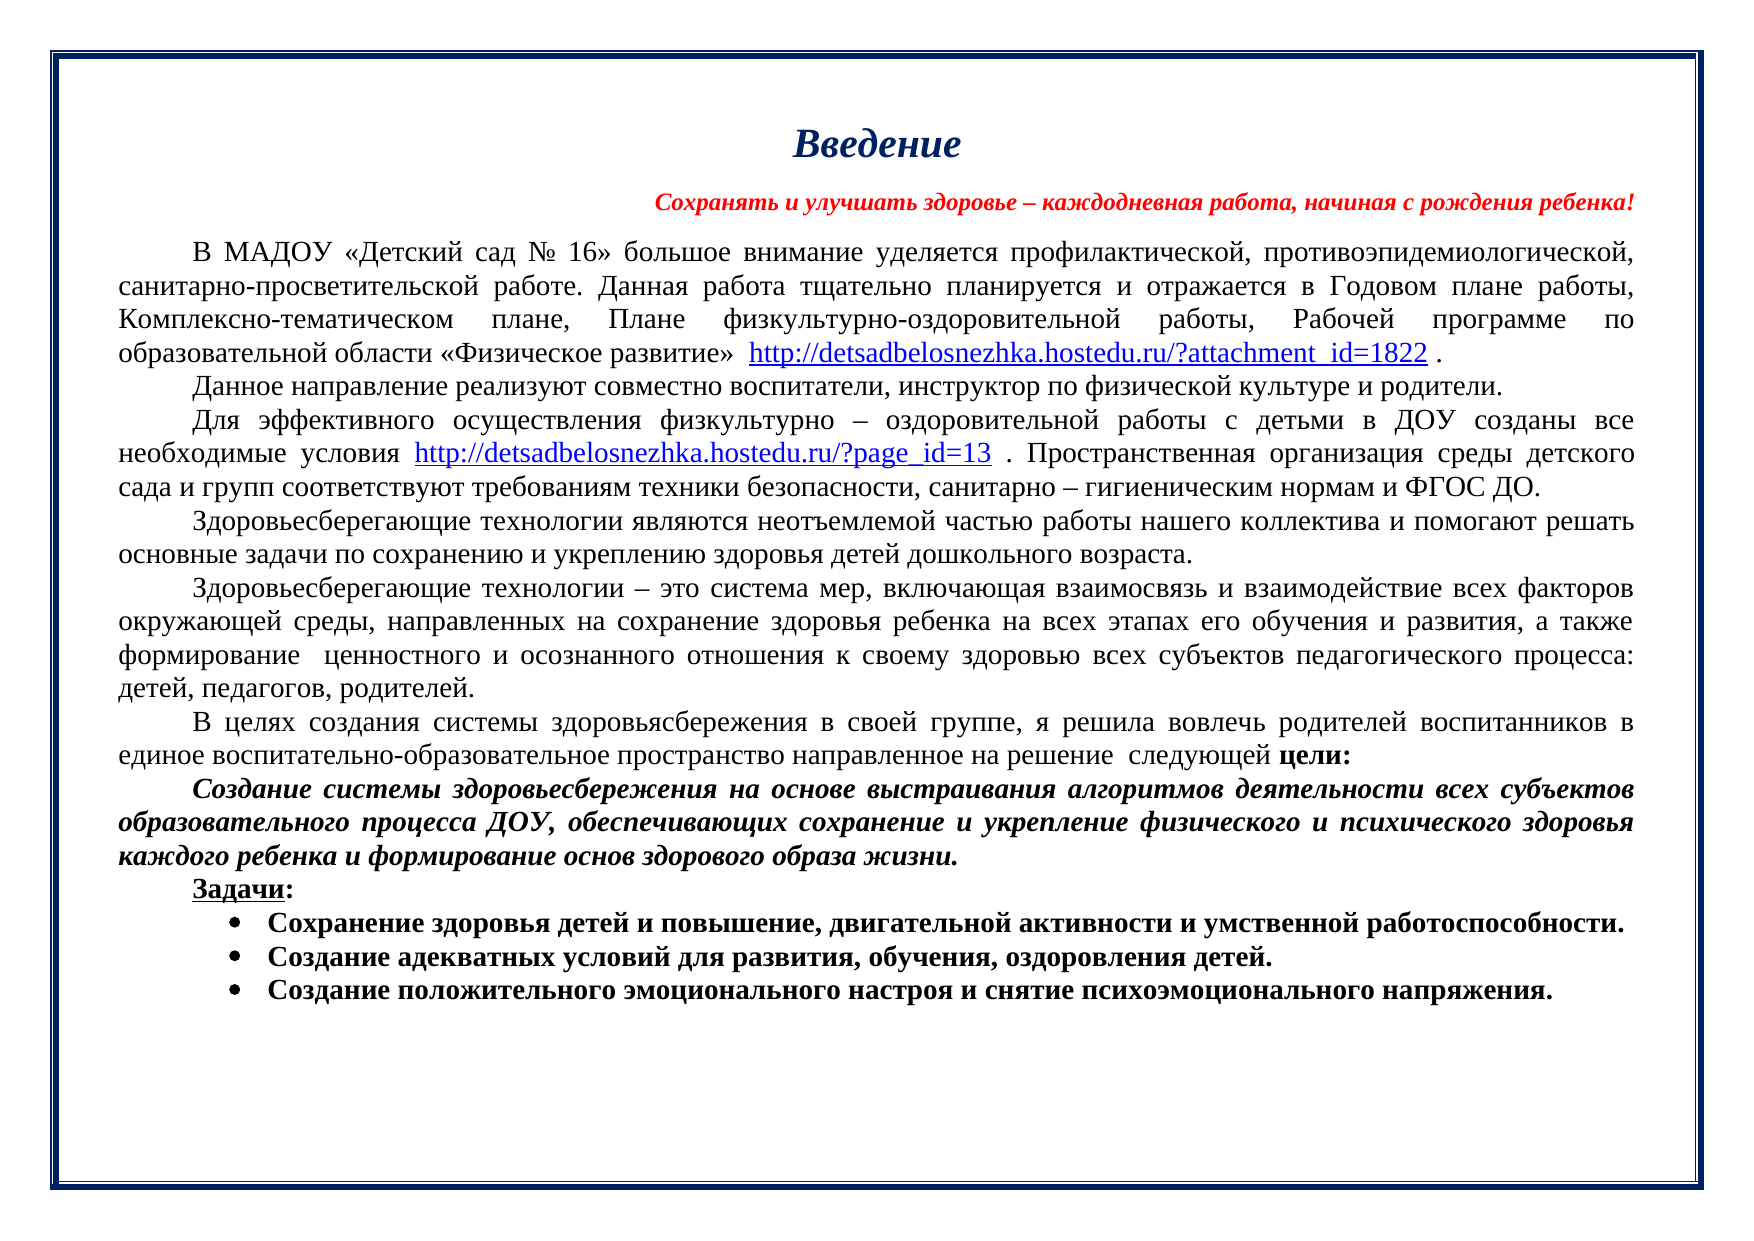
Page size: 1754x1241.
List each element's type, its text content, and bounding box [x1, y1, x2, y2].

text Здоровьесберегающие технологии являются неотъемлемой частью работы нашего коллектива и помогают решать основные задачи по сохранению и укреплению здоровья детей дошкольного возраста. [118, 503, 1636, 570]
text Здоровьесберегающие технологии – это система мер, включающая взаимосвязь и взаимодействие всех факторов окружающей среды, направленных на сохранение здоровья ребенка на всех этапах его обучения и развития, а также формирование ценностного и осознанного отношения к своему здоровью всех субъектов педагогического процесса: детей, педагогов, родителей. [118, 570, 1636, 704]
text В целях создания системы здоровьясбережения в своей группе, я решила вовлечь родителей воспитанников в единое воспитательно-образовательное пространство направленное на решение следующей цели: [118, 704, 1636, 771]
text В МАДОУ «Детский сад № 16» большое внимание уделяется профилактической, противоэпидемиологической, санитарно-просветительской работе. Данная работа тщательно планируется и отражается в Годовом плане работы, Комплексно-тематическом плане, Плане физкультурно-оздоровительной работы, Рабочей программе по образовательной области «Физическое развитие» http://detsadbelosnezhka.hostedu.ru/?attachment_id=1822 . [118, 234, 1636, 368]
text Введение [118, 118, 1636, 166]
text Создание системы здоровьесбережения на основе выстраивания алгоритмов деятельности всех субъектов образовательного процесса ДОУ, обеспечивающих сохранение и укрепление физического и психического здоровья каждого ребенка и формирование основ здорового образа жизни. [118, 771, 1636, 872]
text Данное направление реализуют совместно воспитатели, инструктор по физической культуре и родители. [118, 368, 1636, 402]
list Сохранение здоровья детей и повышение, двигательной активности и умственной работоспособности. [229, 905, 1636, 939]
text Для эффективного осуществления физкультурно – оздоровительной работы с детьми в ДОУ созданы все необходимые условия http://detsadbelosnezhka.hostedu.ru/?page_id=13 . Пространственная организация среды детского сада и групп соответствуют требованиям техники безопасности, санитарно – гигиеническим нормам и ФГОС ДО. [118, 402, 1636, 503]
list Создание положительного эмоционального настроя и снятие психоэмоционального напряжения. [229, 972, 1636, 1006]
text Сохранять и улучшать здоровье – каждодневная работа, начиная с рождения ребенка! [118, 187, 1636, 215]
list Создание адекватных условий для развития, обучения, оздоровления детей. [229, 939, 1636, 972]
text Задачи: [118, 872, 1636, 905]
